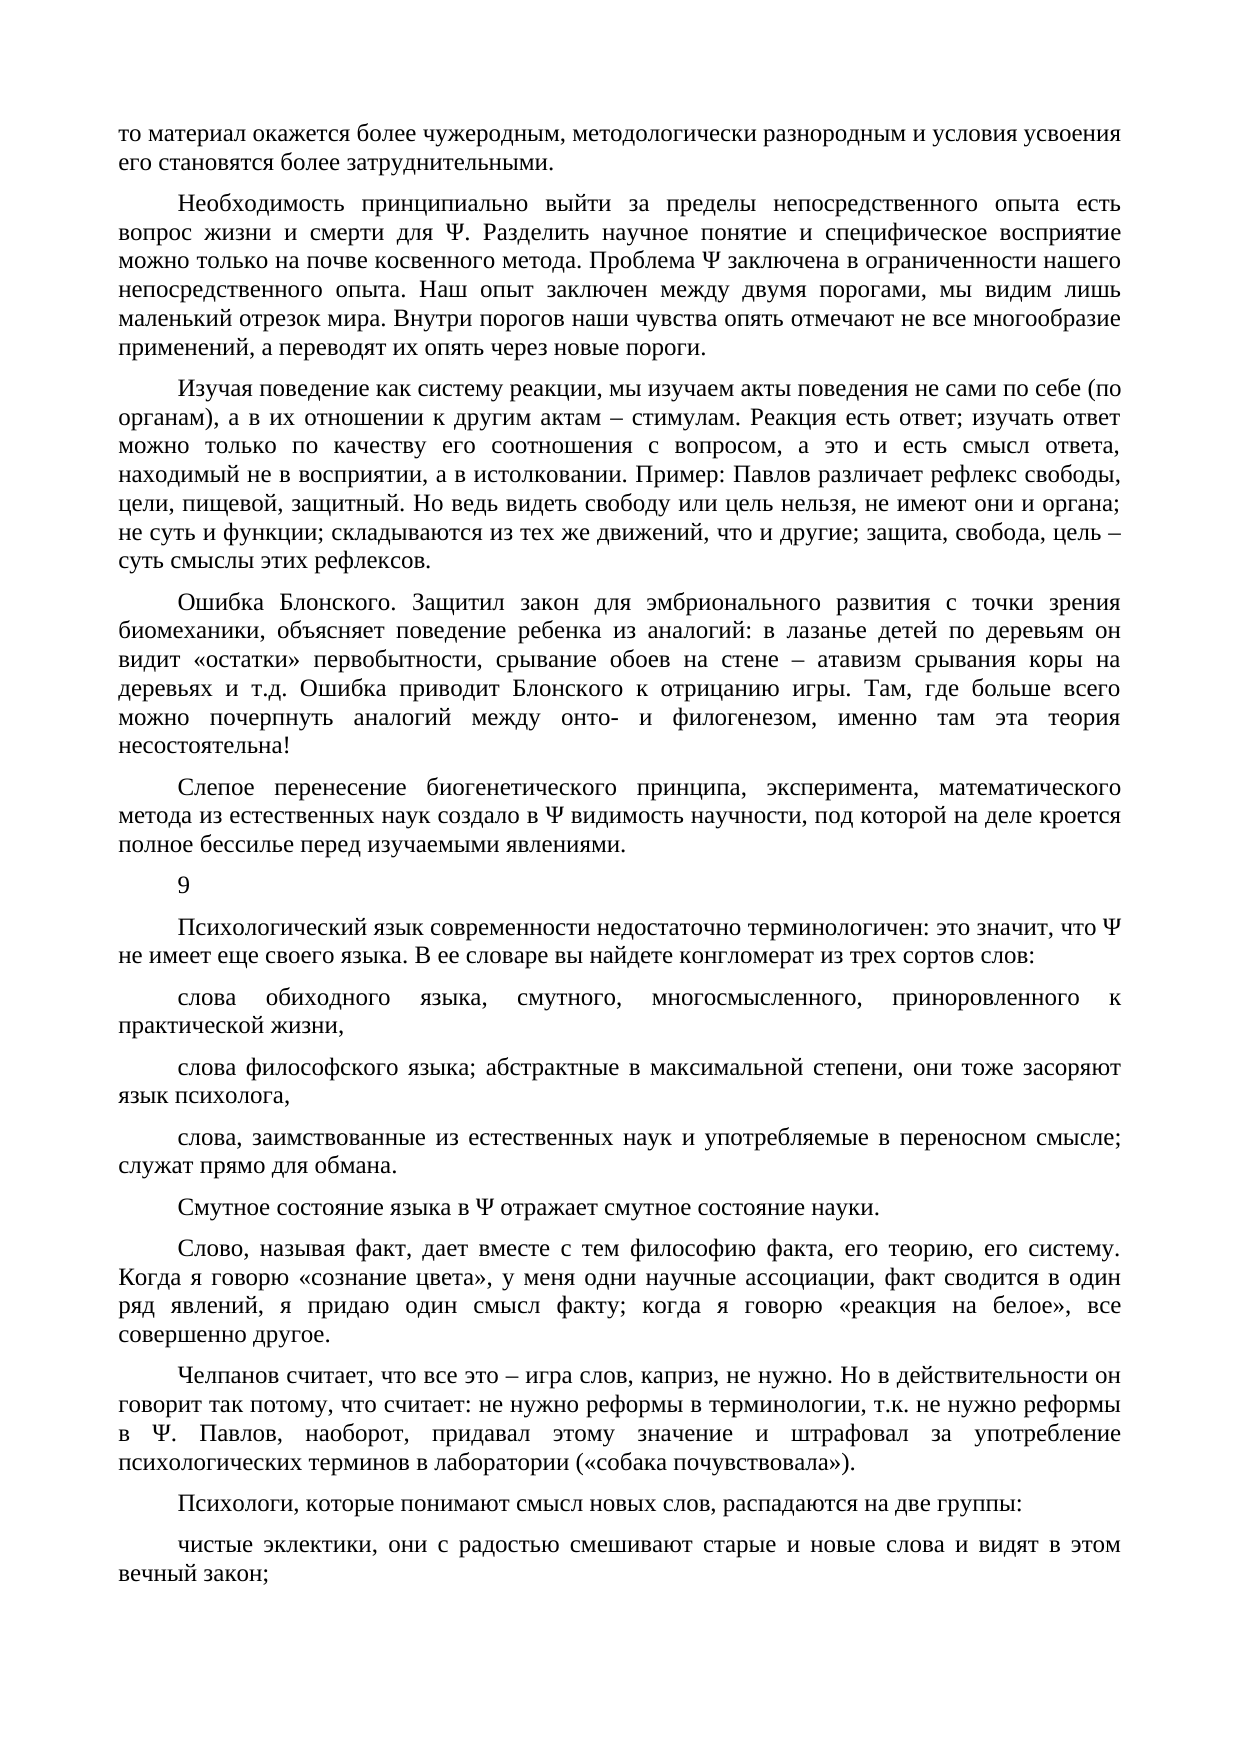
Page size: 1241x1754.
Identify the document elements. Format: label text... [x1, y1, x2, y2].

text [118, 118, 1122, 176]
text слова обиходного языка, смутного, многосмысленного, приноровленного к практической жизни, [118, 982, 1122, 1039]
text чистые эклектики, они с радостью смешивают старые и новые слова и видят в этом вечный закон; [118, 1529, 1122, 1587]
text Необходимость принципиально выйти за пределы непосредственного опыта есть вопрос жизни и смерти для Ψ. Разделить научное понятие и специфическое восприятие можно только на почве косвенного метода. Проблема Ψ заключена в ограниченности нашего непосредственного опыта. Наш опыт заключен между двумя порогами, мы видим лишь маленький отрезок мира. Внутри порогов наши чувства опять отмечают не все многообразие применений, а переводят их опять через новые пороги. [118, 188, 1122, 361]
text Смутное состояние языка в Ψ отражает смутное состояние науки. [118, 1192, 1122, 1221]
text слова, заимствованные из естественных наук и употребляемые в переносном смысле; служат прямо для обмана. [118, 1122, 1122, 1179]
text Челпанов считает, что все это – игра слов, каприз, не нужно. Но в действительности он говорит так потому, что считает: не нужно реформы в терминологии, т.к. не нужно реформы в Ψ. Павлов, наоборот, придавал этому значение и штрафовал за употребление психологических терминов в лаборатории («собака почувствовала»). [118, 1361, 1122, 1476]
text Ошибка Блонского. Защитил закон для эмбрионального развития с точки зрения биомеханики, объясняет поведение ребенка из аналогий: в лазанье детей по деревьям он видит «остатки» первобытности, срывание обоев на стене – атавизм срывания коры на деревьях и т.д. Ошибка приводит Блонского к отрицанию игры. Там, где больше всего можно почерпнуть аналогий между онто- и филогенезом, именно там эта теория несостоятельна! [118, 587, 1122, 759]
text Психологический язык современности недостаточно терминологичен: это значит, что Ψ не имеет еще своего языка. В ее словаре вы найдете конгломерат из трех сортов слов: [118, 912, 1122, 969]
text слова философского языка; абстрактные в максимальной степени, они тоже засоряют язык психолога, [118, 1052, 1122, 1109]
text Психологи, которые понимают смысл новых слов, распадаются на две группы: [118, 1488, 1122, 1517]
text 9 [118, 871, 1122, 899]
text Изучая поведение как систему реакции, мы изучаем акты поведения не сами по себе (по органам), а в их отношении к другим актам – стимулам. Реакция есть ответ; изучать ответ можно только по качеству его соотношения с вопросом, а это и есть смысл ответа, находимый не в восприятии, а в истолковании. Пример: Павлов различает рефлекс свободы, цели, пищевой, защитный. Но ведь видеть свободу или цель нельзя, не имеют они и органа; не суть и функции; складываются из тех же движений, что и другие; защита, свобода, цель – суть смыслы этих рефлексов. [118, 373, 1122, 574]
text Слово, называя факт, дает вместе с тем философию факта, его теорию, его систему. Когда я говорю «сознание цвета», у меня одни научные ассоциации, факт сводится в один ряд явлений, я придаю один смысл факту; когда я говорю «реакция на белое», все совершенно другое. [118, 1233, 1122, 1348]
text Слепое перенесение биогенетического принципа, эксперимента, математического метода из естественных наук создало в Ψ видимость научности, под которой на деле кроется полное бессилье перед изучаемыми явлениями. [118, 772, 1122, 858]
